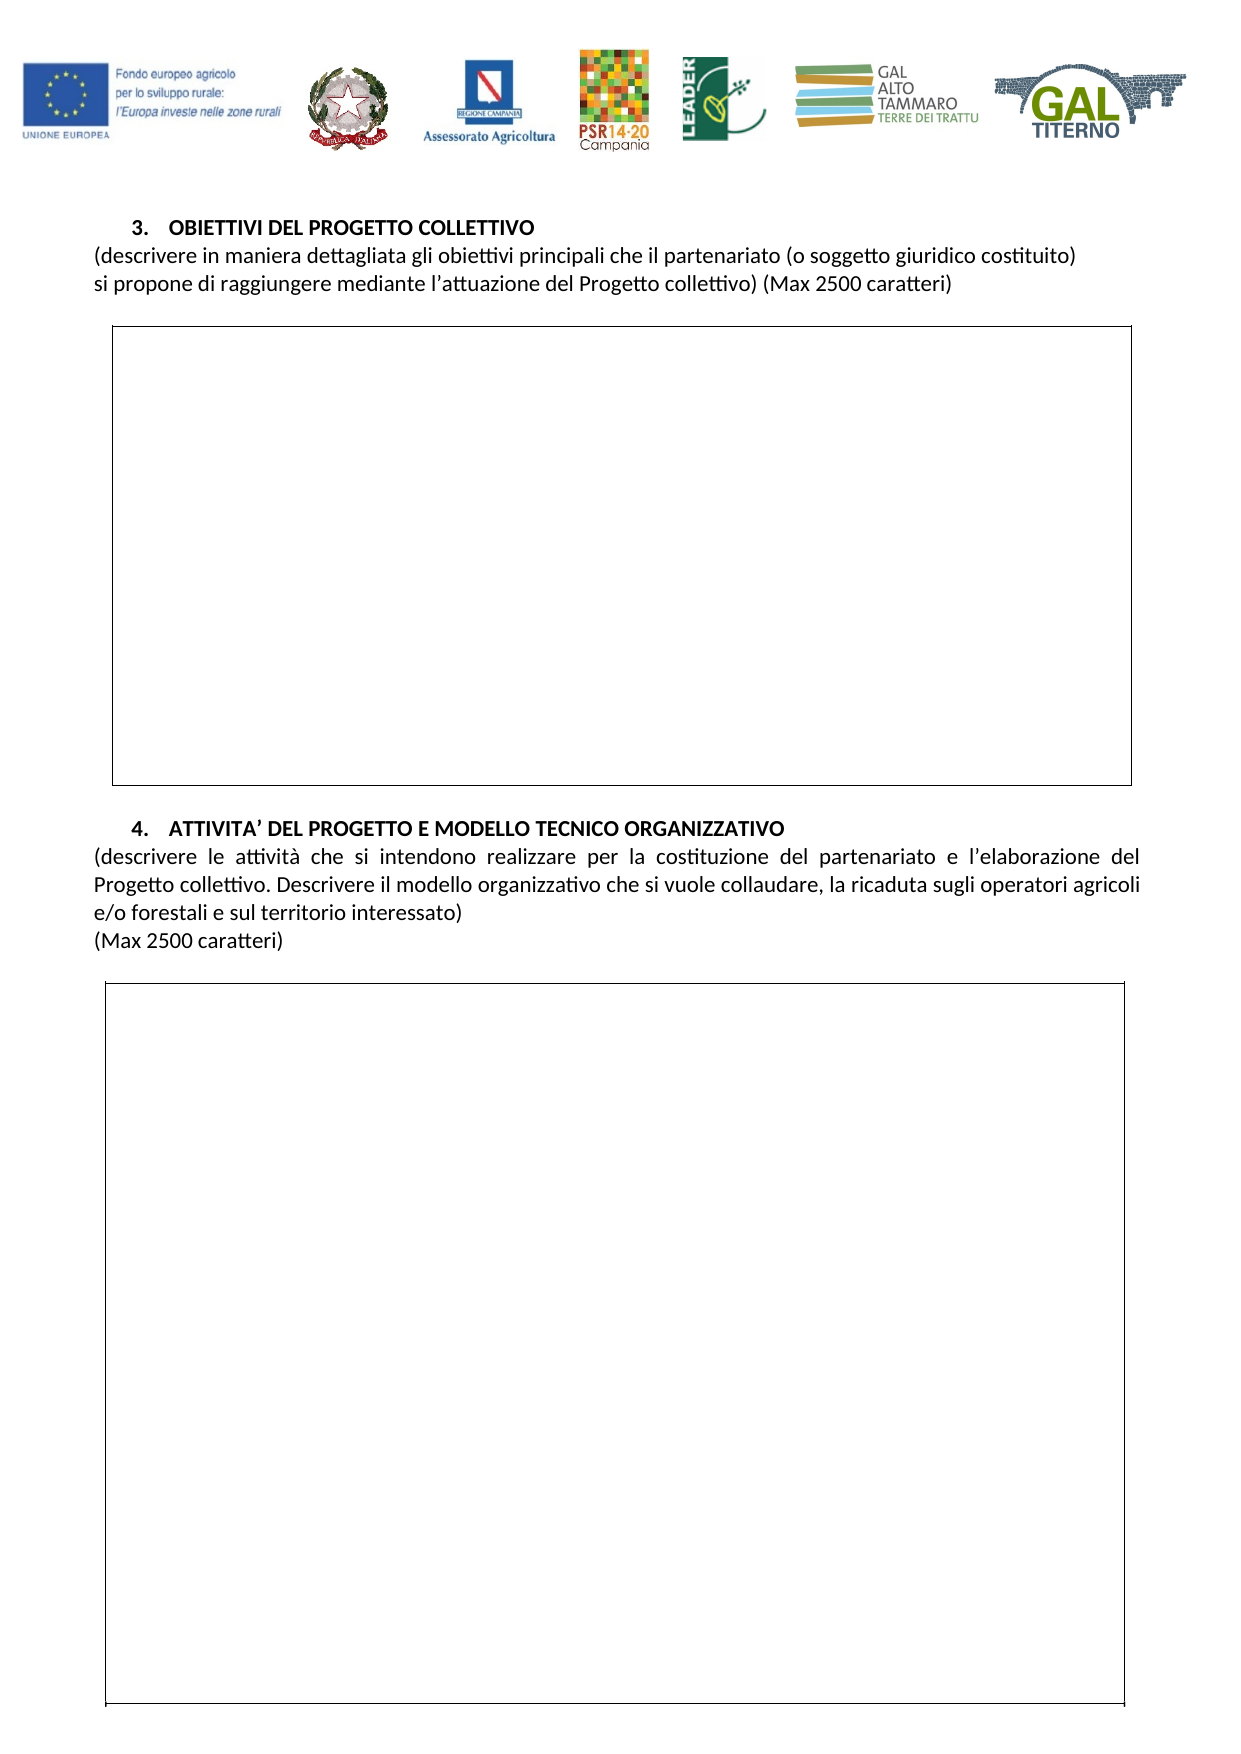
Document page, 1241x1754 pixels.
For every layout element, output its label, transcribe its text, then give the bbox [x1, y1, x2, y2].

picture [795, 57, 1202, 138]
text (descrivere in maniera dettagliata gli obiettivi principali che il partenariato (o soggetto giuridico costituito) [94, 241, 1142, 269]
picture [21, 57, 285, 147]
text (Max 2500 caratteri) [94, 926, 1142, 954]
picture [578, 48, 650, 152]
list OBIETTIVI DEL PROGETTO COLLETTIVO [131, 213, 1142, 241]
picture [423, 57, 558, 146]
list ATTIVITA’ DEL PROGETTO E MODELLO TECNICO ORGANIZZATIVO [131, 814, 1142, 842]
text (descrivere le attività che si intendono realizzare per la costituzione del partenariato e l’elaborazione del Progetto collettivo. Descrivere il modello organizzativo che si vuole collaudare, la ricaduta sugli operatori agricoli e/o forestali e sul territorio interessato) [94, 842, 1142, 926]
picture [305, 63, 392, 153]
text si propone di raggiungere mediante l’attuazione del Progetto collettivo) (Max 2500 caratteri) [94, 269, 1142, 297]
picture [682, 57, 767, 141]
